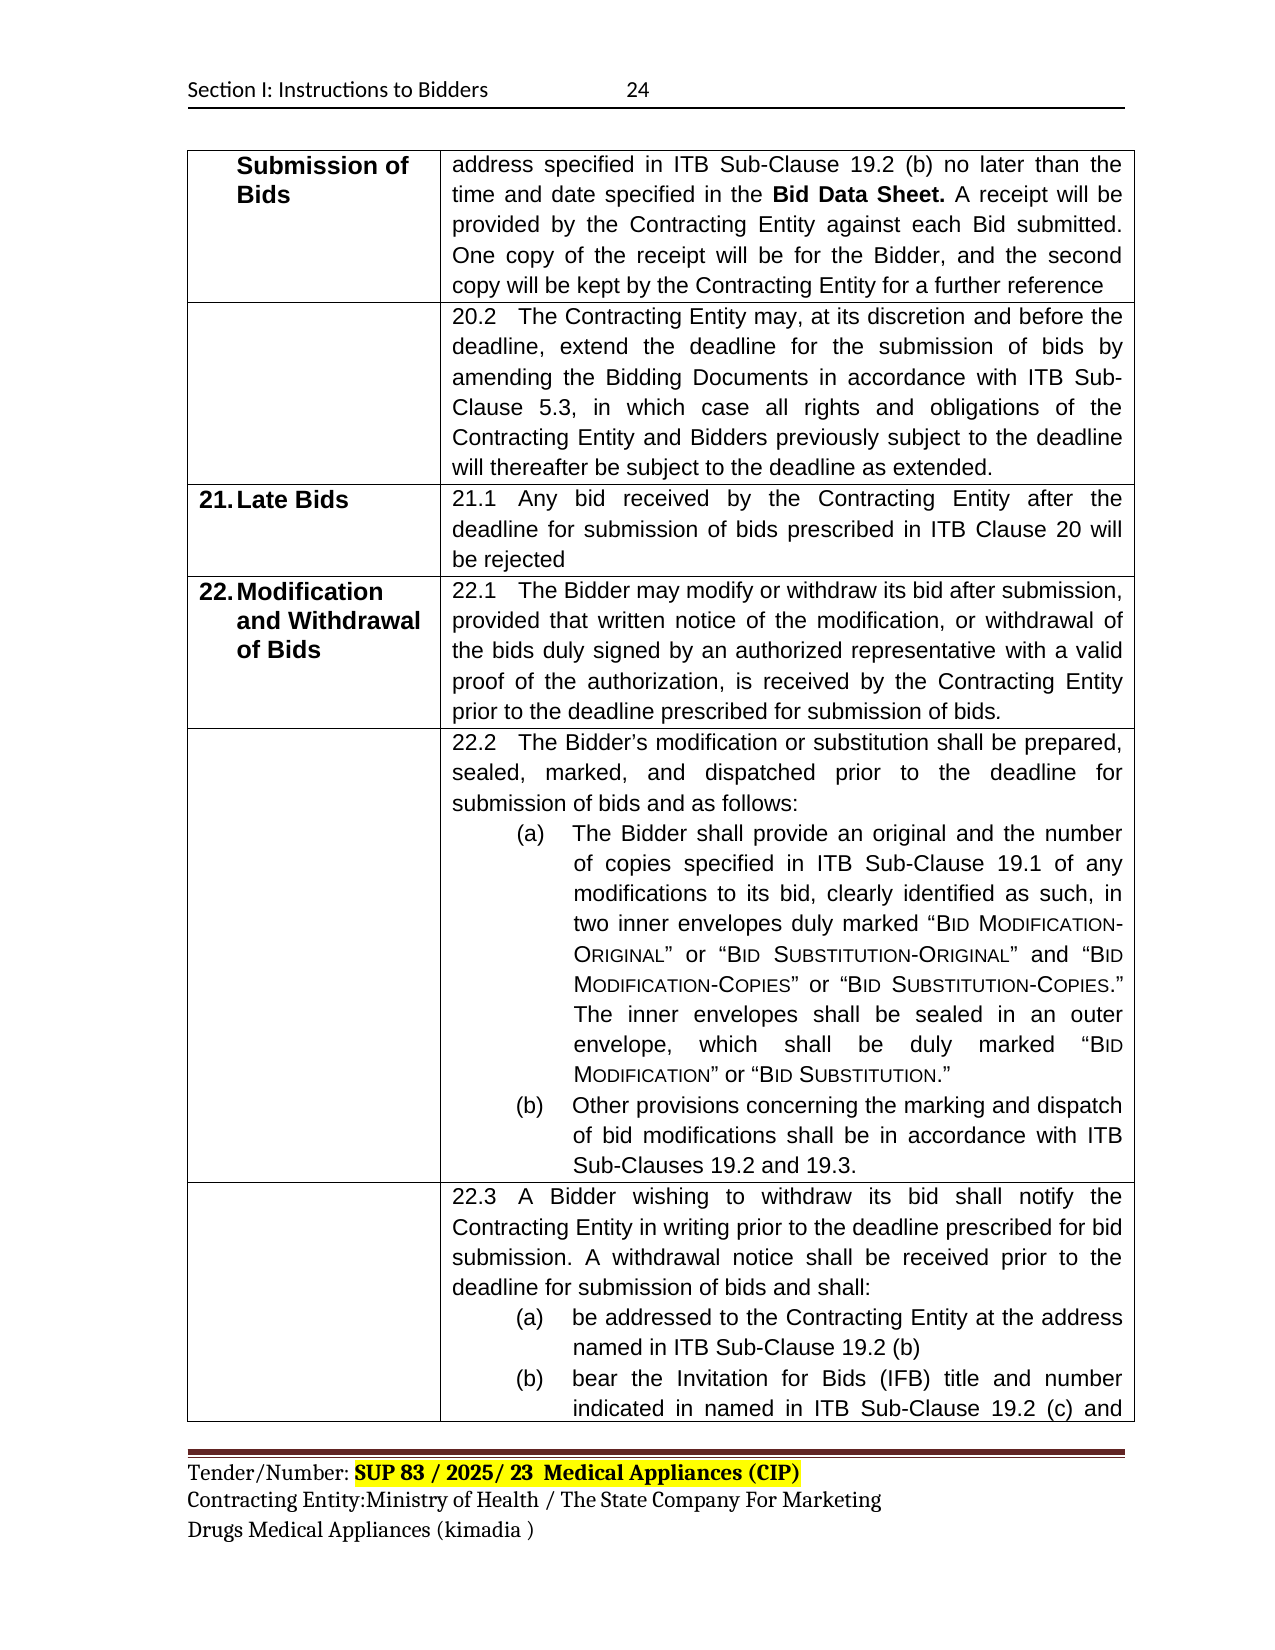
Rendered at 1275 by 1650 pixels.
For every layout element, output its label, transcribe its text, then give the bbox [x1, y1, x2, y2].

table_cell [441, 1183, 1134, 1421]
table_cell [188, 151, 440, 302]
table_cell 22. Modification and Withdrawal of Bids [188, 577, 440, 728]
table_cell [188, 303, 440, 484]
table_cell 22.1 The Bidder may modify or withdraw its bid after submission, provided that written notice of the modification, or withdrawal of the bids duly signed by an authorized representative with a valid proof of the authorization, is received by the Contracting Entity prior to the deadline prescribed for submission of bids. [441, 577, 1134, 728]
table_cell [188, 729, 440, 1182]
table_cell [188, 1183, 440, 1421]
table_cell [441, 151, 1134, 302]
table_cell 21.1 Any bid received by the Contracting Entity after the deadline for submission of bids prescribed in ITB Clause 20 will be rejected [441, 485, 1134, 576]
table_cell 21. Late Bids [188, 485, 440, 576]
table_cell 22.2 The Bidder’s modification or substitution shall be prepared, sealed, marked, and dispatched prior to the deadline for submission of bids and as follows: (a) The Bidder shall provide an original and the number of copies specified in ITB Sub-Clause 19.1 of any modifications to its bid, clearly identified as such, in two inner envelopes duly marked “Bid Modification-Original” or “Bid Substitution-Original” and “Bid Modification-Copies” or “Bid Substitution-Copies.” The inner envelopes shall be sealed in an outer envelope, which shall be duly marked “Bid Modification” or “Bid Substitution.” (b) Other provisions concerning the marking and dispatch of bid modifications shall be in accordance with ITB Sub-Clauses 19.2 and 19.3. [441, 729, 1134, 1182]
table_cell 20.2 The Contracting Entity may, at its discretion and before the deadline, extend the deadline for the submission of bids by amending the Bidding Documents in accordance with ITB Sub-Clause 5.3, in which case all rights and obligations of the Contracting Entity and Bidders previously subject to the deadline will thereafter be subject to the deadline as extended. [441, 303, 1134, 484]
